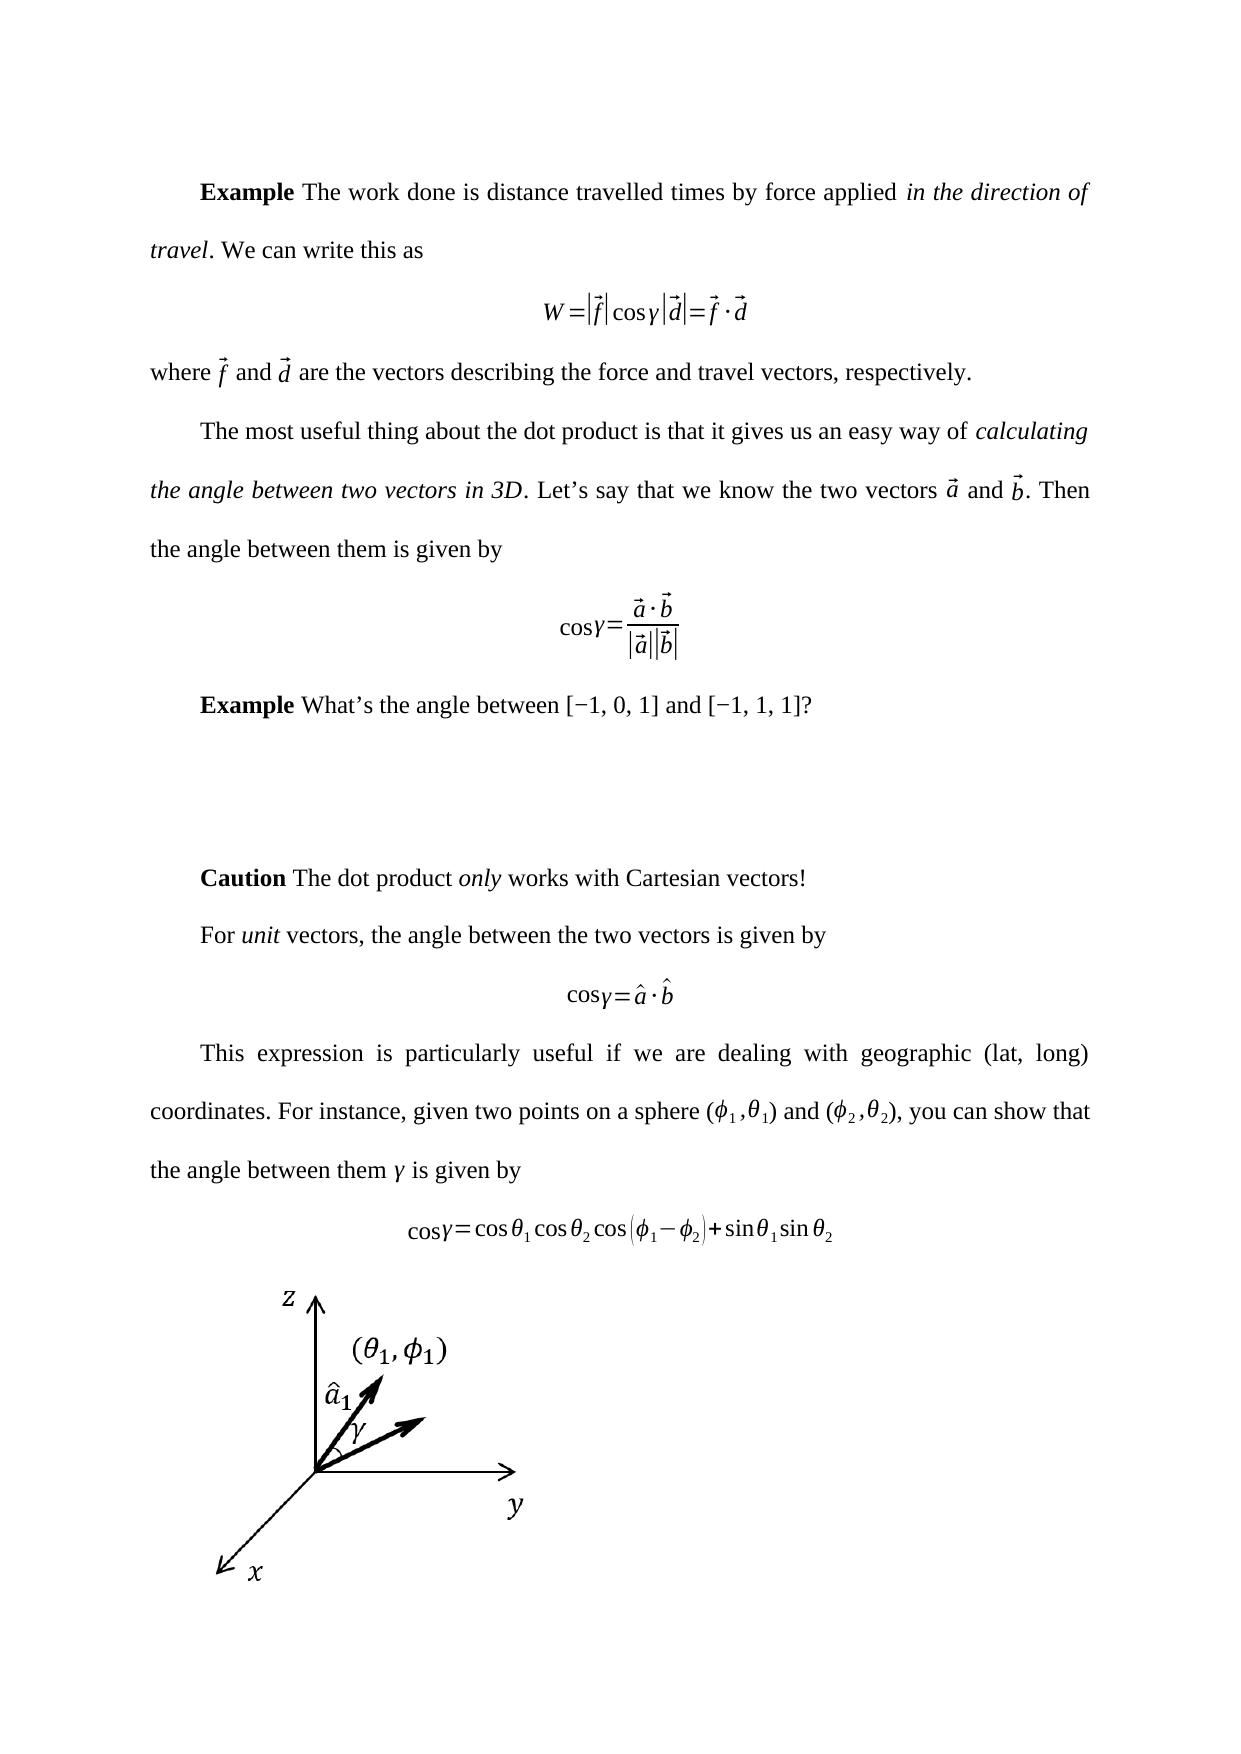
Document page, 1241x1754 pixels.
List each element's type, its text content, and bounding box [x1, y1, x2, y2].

text cos [150, 1213, 1090, 1247]
text Caution The dot product only works with Cartesian vectors! [150, 863, 1090, 891]
text This expression is particularly useful if we are dealing with geographic (lat, long) coordinates. For instance, given two points on a sphere () and (), you can show that the angle between them is given by [150, 1038, 1090, 1184]
text Example The work done is distance travelled times by force applied in the direction of travel. We can write this as [150, 177, 1090, 263]
text For unit vectors, the angle between the two vectors is given by [150, 920, 1090, 949]
text The most useful thing about the dot product is that it gives us an easy way of calculating the angle between two vectors in 3D. Let’s say that we know the two vectors and . Then the angle between them is given by [150, 416, 1090, 563]
picture [200, 1276, 534, 1590]
text cos [150, 978, 1090, 1009]
text where and are the vectors describing the force and travel vectors, respectively. [150, 356, 1090, 387]
text cos [150, 591, 1090, 661]
text Example What’s the angle between [−1, 0, 1] and [−1, 1, 1]? [150, 690, 1090, 719]
